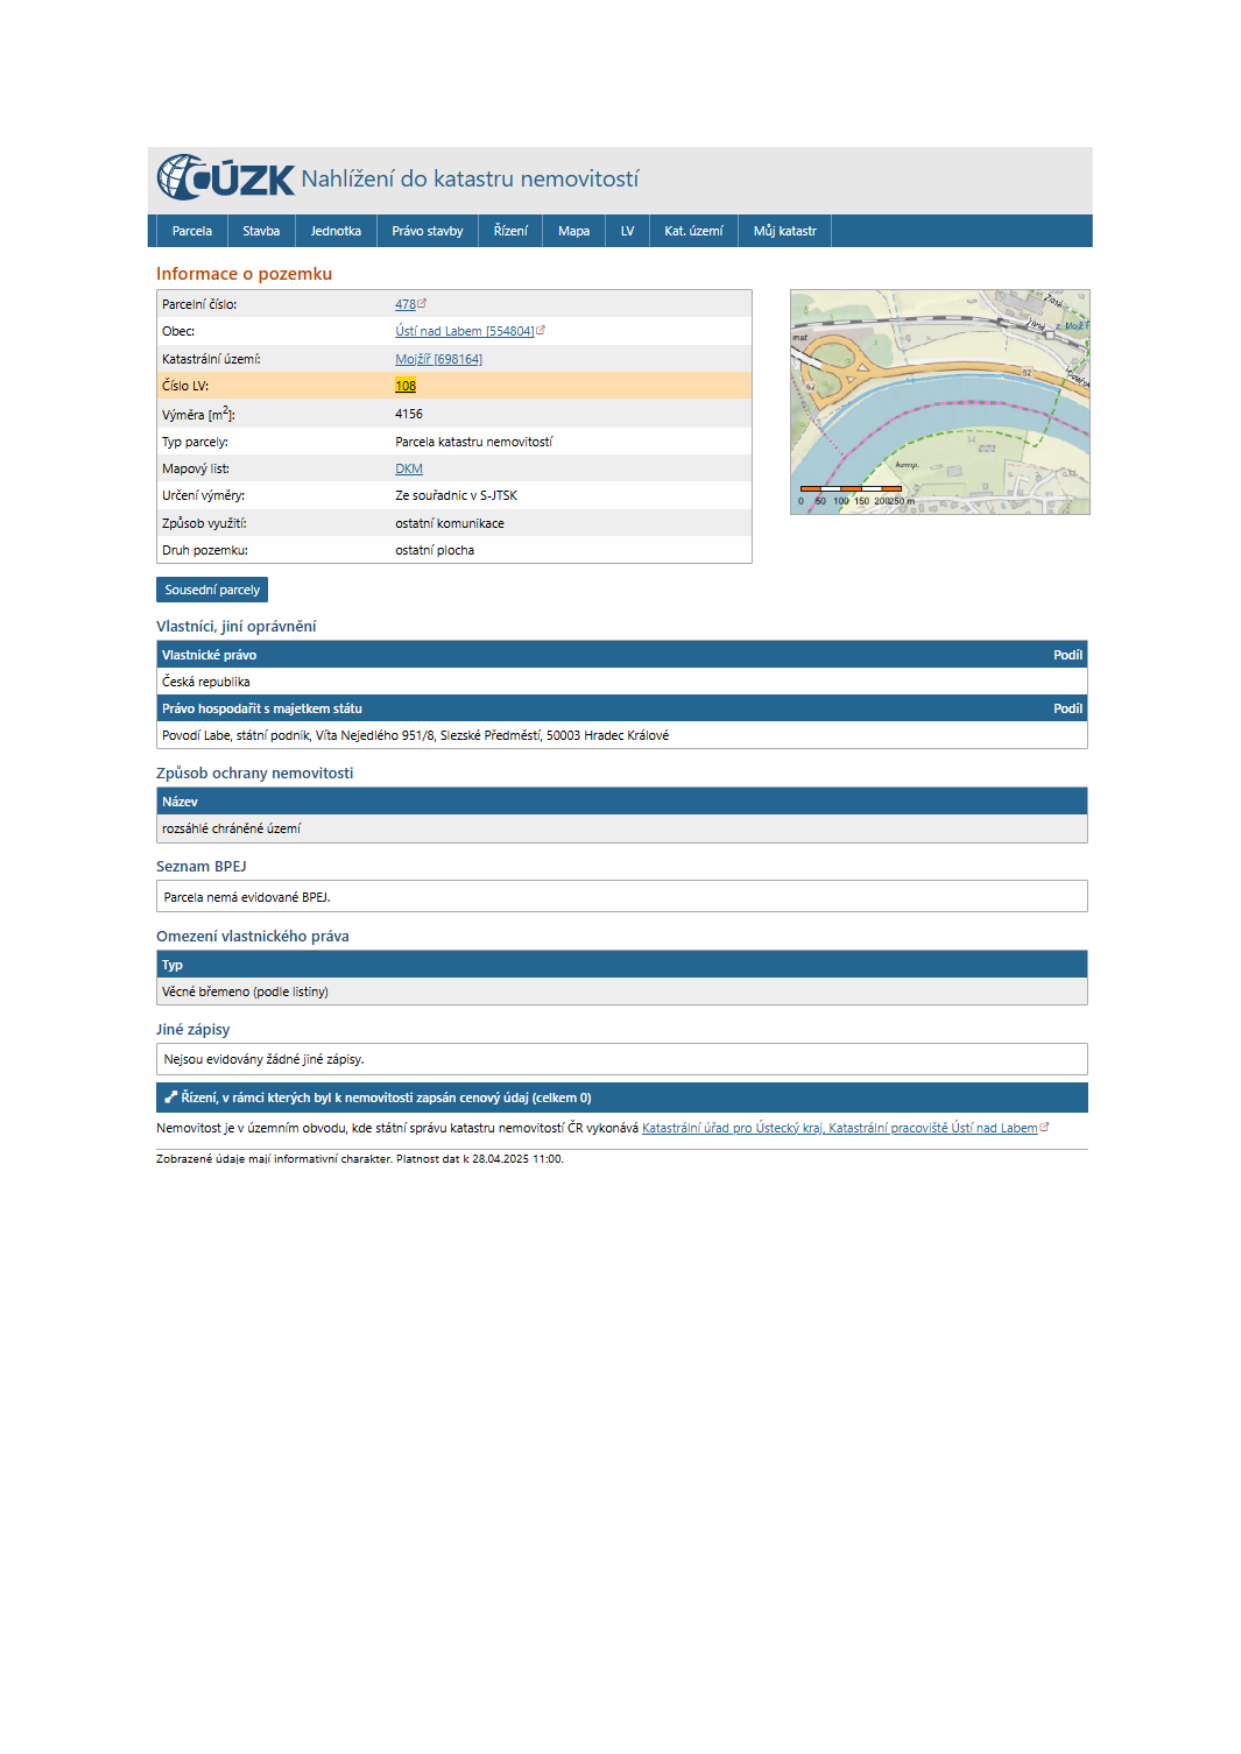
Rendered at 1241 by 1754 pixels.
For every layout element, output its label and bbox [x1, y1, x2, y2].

picture [147, 147, 1093, 1164]
